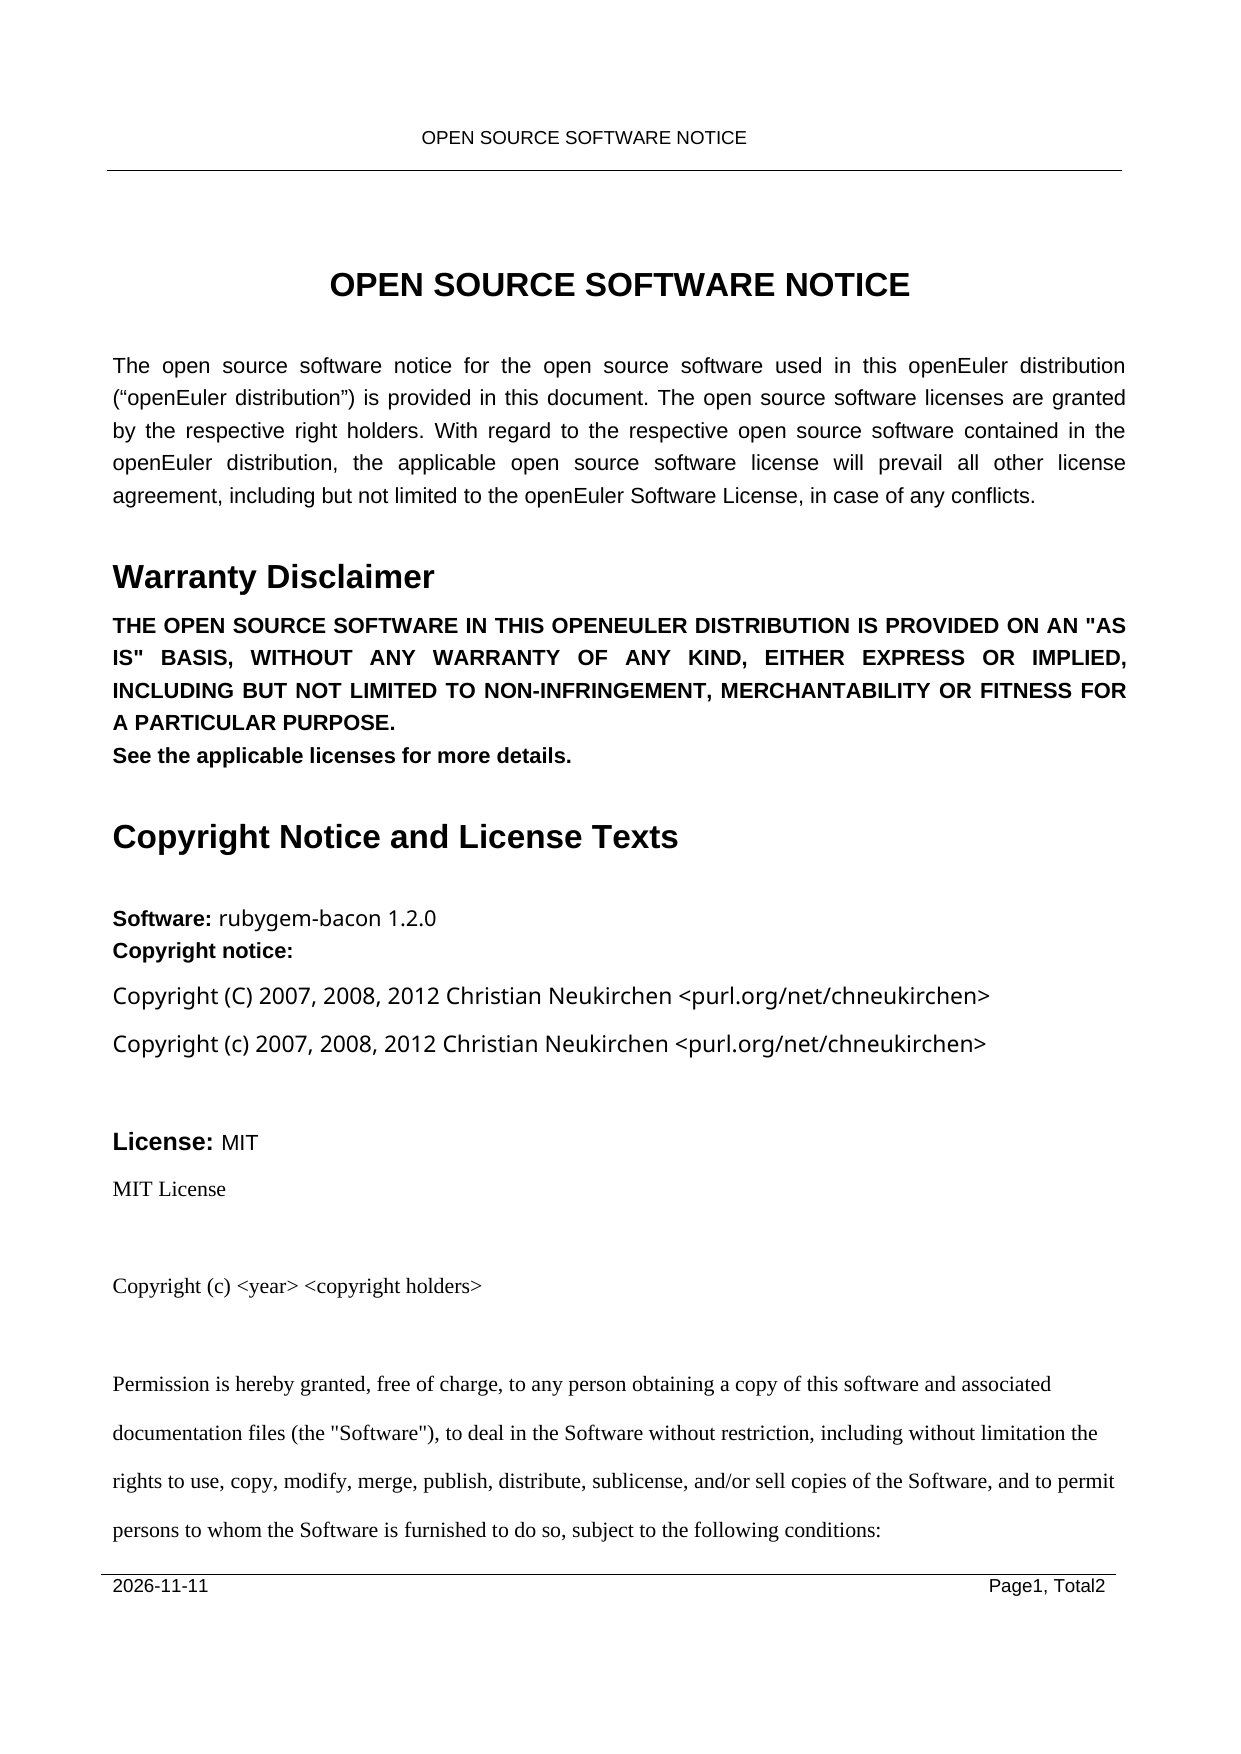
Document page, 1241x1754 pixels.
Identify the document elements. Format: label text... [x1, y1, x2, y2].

text Copyright (C) 2007, 2008, 2012 Christian Neukirchen <purl.org/net/chneukirchen> Copyright (c) 2007, 2008, 2012 Christian Neukirchen <purl.org/net/chneukirchen> [112, 979, 1128, 1109]
text Copyright Notice and License Texts [112, 804, 1128, 869]
text THE OPEN SOURCE SOFTWARE IN THIS OPENEULER DISTRIBUTION IS PROVIDED ON AN "AS IS" BASIS, WITHOUT ANY WARRANTY OF ANY KIND, EITHER EXPRESS OR IMPLIED, INCLUDING BUT NOT LIMITED TO NON-INFRINGEMENT, MERCHANTABILITY OR FITNESS FOR A PARTICULAR PURPOSE. See the applicable licenses for more details. [112, 609, 1128, 771]
text License: MIT [112, 1125, 1128, 1158]
text The open source software notice for the open source software used in this openEuler distribution (“openEuler distribution”) is provided in this document. The open source software licenses are granted by the respective right holders. With regard to the respective open source software contained in the openEuler distribution, the applicable open source software license will prevail all other license agreement, including but not limited to the openEuler Software License, in case of any conflicts. [112, 349, 1128, 511]
text OPEN SOURCE SOFTWARE NOTICE [112, 251, 1128, 316]
text Copyright notice: [112, 934, 1128, 966]
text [112, 1172, 1128, 1546]
text Software: rubygem-bacon 1.2.0 [112, 901, 1128, 934]
text Warranty Disclaimer [112, 544, 1128, 609]
